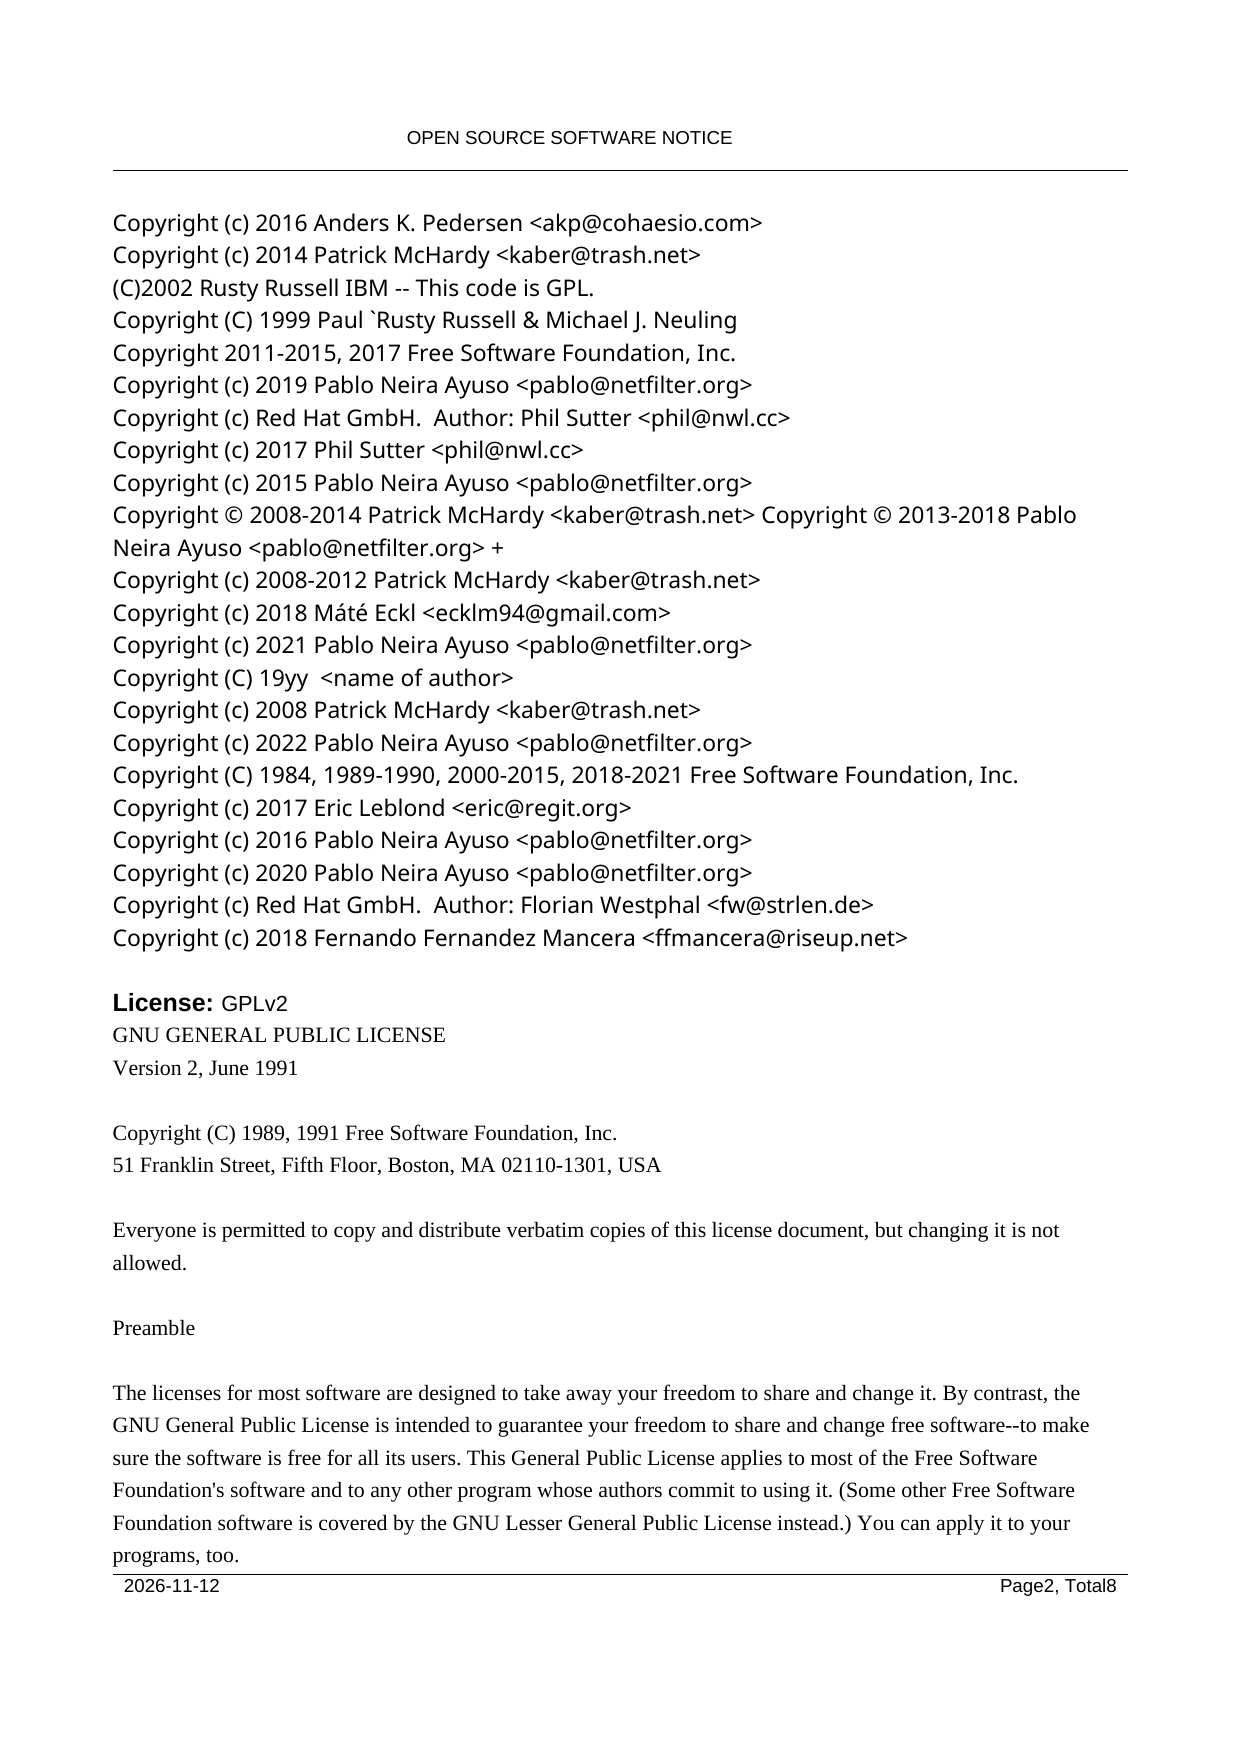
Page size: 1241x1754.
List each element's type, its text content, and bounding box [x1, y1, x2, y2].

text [112, 206, 1128, 986]
text License: GPLv2 [112, 986, 1128, 1019]
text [112, 1019, 1128, 1571]
